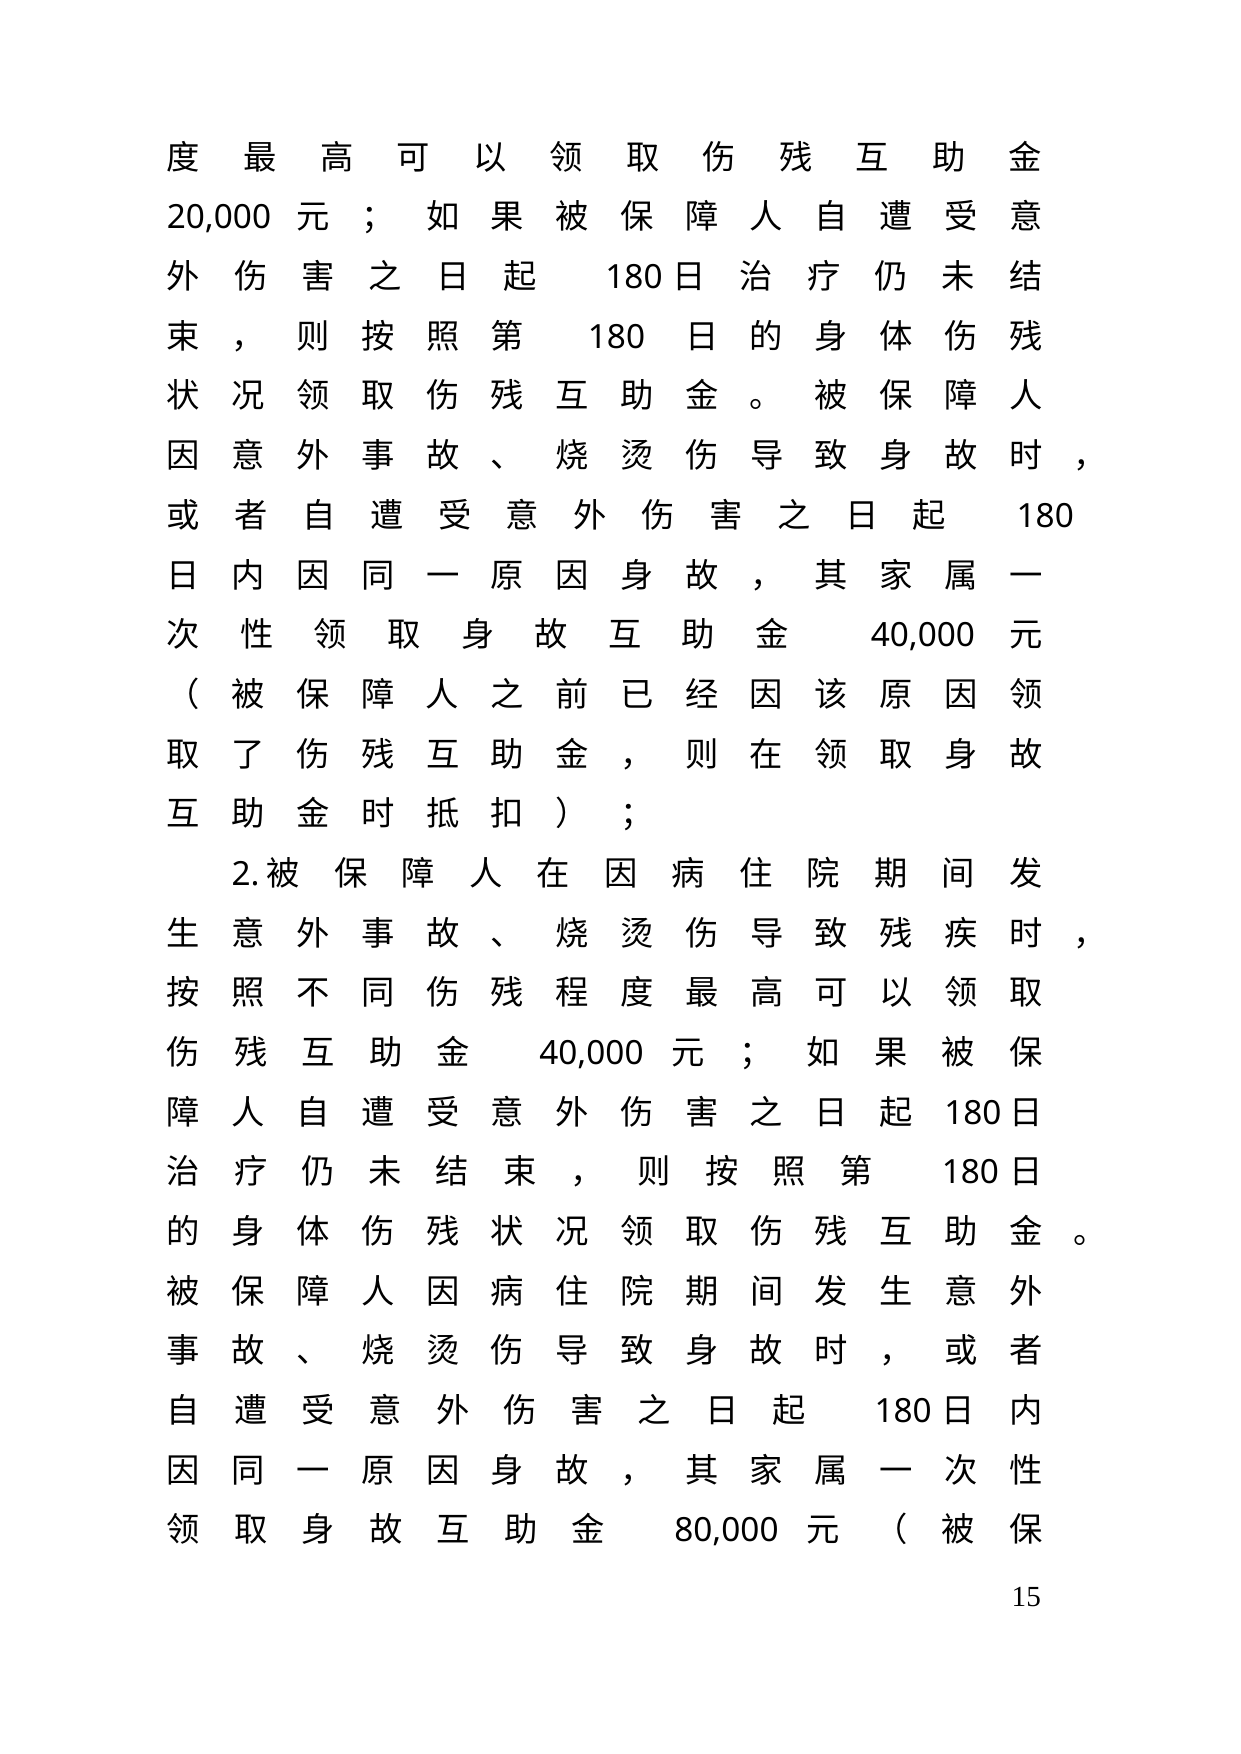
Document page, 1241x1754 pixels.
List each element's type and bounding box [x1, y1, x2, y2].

text [167, 125, 1074, 841]
text [167, 841, 1074, 1557]
